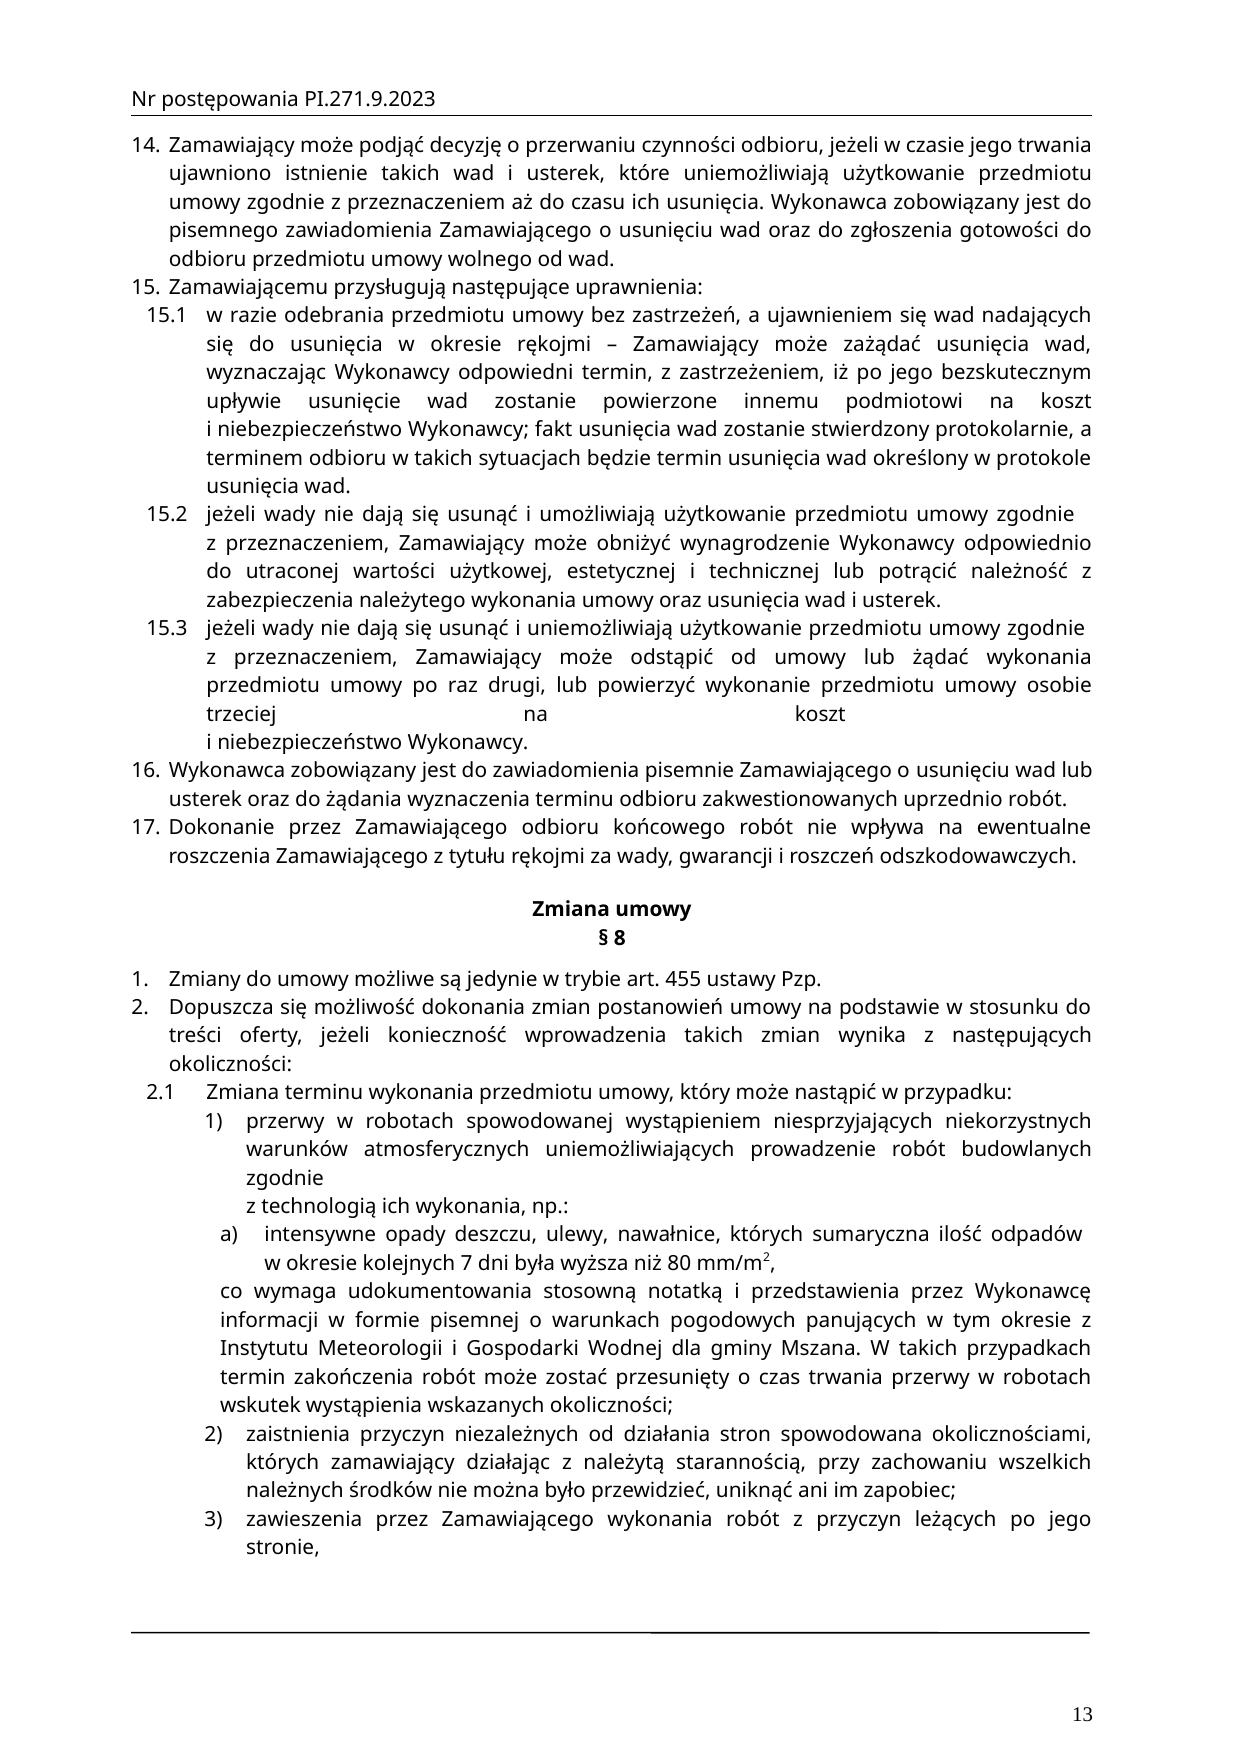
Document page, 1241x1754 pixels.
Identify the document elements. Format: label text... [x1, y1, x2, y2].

list Dopuszcza się możliwość dokonania zmian postanowień umowy na podstawie w stosunku do treści oferty, jeżeli konieczność wprowadzenia takich zmian wynika z następujących okoliczności: [131, 992, 1092, 1077]
list przerwy w robotach spowodowanej wystąpieniem niesprzyjających niekorzystnych warunków atmosferycznych uniemożliwiających prowadzenie robót budowlanych zgodnie z technologią ich wykonania, np.: [204, 1106, 1092, 1219]
list zaistnienia przyczyn niezależnych od działania stron spowodowana okolicznościami, których zamawiający działając z należytą starannością, przy zachowaniu wszelkich należnych środków nie można było przewidzieć, uniknąć ani im zapobiec; [204, 1419, 1092, 1504]
list Zamawiającemu przysługują następujące uprawnienia: [131, 272, 1092, 301]
text co wymaga udokumentowania stosowną notatką i przedstawienia przez Wykonawcę informacji w formie pisemnej o warunkach pogodowych panujących w tym okresie z Instytutu Meteorologii i Gospodarki Wodnej dla gminy Mszana. W takich przypadkach termin zakończenia robót może zostać przesunięty o czas trwania przerwy w robotach wskutek wystąpienia wskazanych okoliczności; [220, 1276, 1092, 1419]
list Zmiana terminu wykonania przedmiotu umowy, który może nastąpić w przypadku: [146, 1077, 1092, 1106]
list jeżeli wady nie dają się usunąć i umożliwiają użytkowanie przedmiotu umowy zgodnie z przeznaczeniem, Zamawiający może obniżyć wynagrodzenie Wykonawcy odpowiednio do utraconej wartości użytkowej, estetycznej i technicznej lub potrącić należność z zabezpieczenia należytego wykonania umowy oraz usunięcia wad i usterek. [146, 499, 1092, 613]
list Zamawiający może podjąć decyzję o przerwaniu czynności odbioru, jeżeli w czasie jego trwania ujawniono istnienie takich wad i usterek, które uniemożliwiają użytkowanie przedmiotu umowy zgodnie z przeznaczeniem aż do czasu ich usunięcia. Wykonawca zobowiązany jest do pisemnego zawiadomienia Zamawiającego o usunięciu wad oraz do zgłoszenia gotowości do odbioru przedmiotu umowy wolnego od wad. [131, 130, 1092, 272]
list w razie odebrania przedmiotu umowy bez zastrzeżeń, a ujawnieniem się wad nadających się do usunięcia w okresie rękojmi – Zamawiający może zażądać usunięcia wad, wyznaczając Wykonawcy odpowiedni termin, z zastrzeżeniem, iż po jego bezskutecznym upływie usunięcie wad zostanie powierzone innemu podmiotowi na koszt i niebezpieczeństwo Wykonawcy; fakt usunięcia wad zostanie stwierdzony protokolarnie, a terminem odbioru w takich sytuacjach będzie termin usunięcia wad określony w protokole usunięcia wad. [146, 301, 1092, 499]
list Dokonanie przez Zamawiającego odbioru końcowego robót nie wpływa na ewentualne roszczenia Zamawiającego z tytułu rękojmi za wady, gwarancji i roszczeń odszkodowawczych. [131, 812, 1092, 869]
subtitle § 8 [131, 923, 1092, 951]
list zawieszenia przez Zamawiającego wykonania robót z przyczyn leżących po jego stronie, [204, 1504, 1092, 1561]
text Zmiana umowy [131, 894, 1092, 923]
list jeżeli wady nie dają się usunąć i uniemożliwiają użytkowanie przedmiotu umowy zgodnie z przeznaczeniem, Zamawiający może odstąpić od umowy lub żądać wykonania przedmiotu umowy po raz drugi, lub powierzyć wykonanie przedmiotu umowy osobie trzeciej na koszt i niebezpieczeństwo Wykonawcy. [146, 613, 1092, 756]
list Wykonawca zobowiązany jest do zawiadomienia pisemnie Zamawiającego o usunięciu wad lub usterek oraz do żądania wyznaczenia terminu odbioru zakwestionowanych uprzednio robót. [131, 756, 1092, 812]
list Zmiany do umowy możliwe są jedynie w trybie art. 455 ustawy Pzp. [131, 964, 1092, 992]
list intensywne opady deszczu, ulewy, nawałnice, których sumaryczna ilość odpadów w okresie kolejnych 7 dni była wyższa niż 80 mm/m2, [220, 1219, 1092, 1276]
